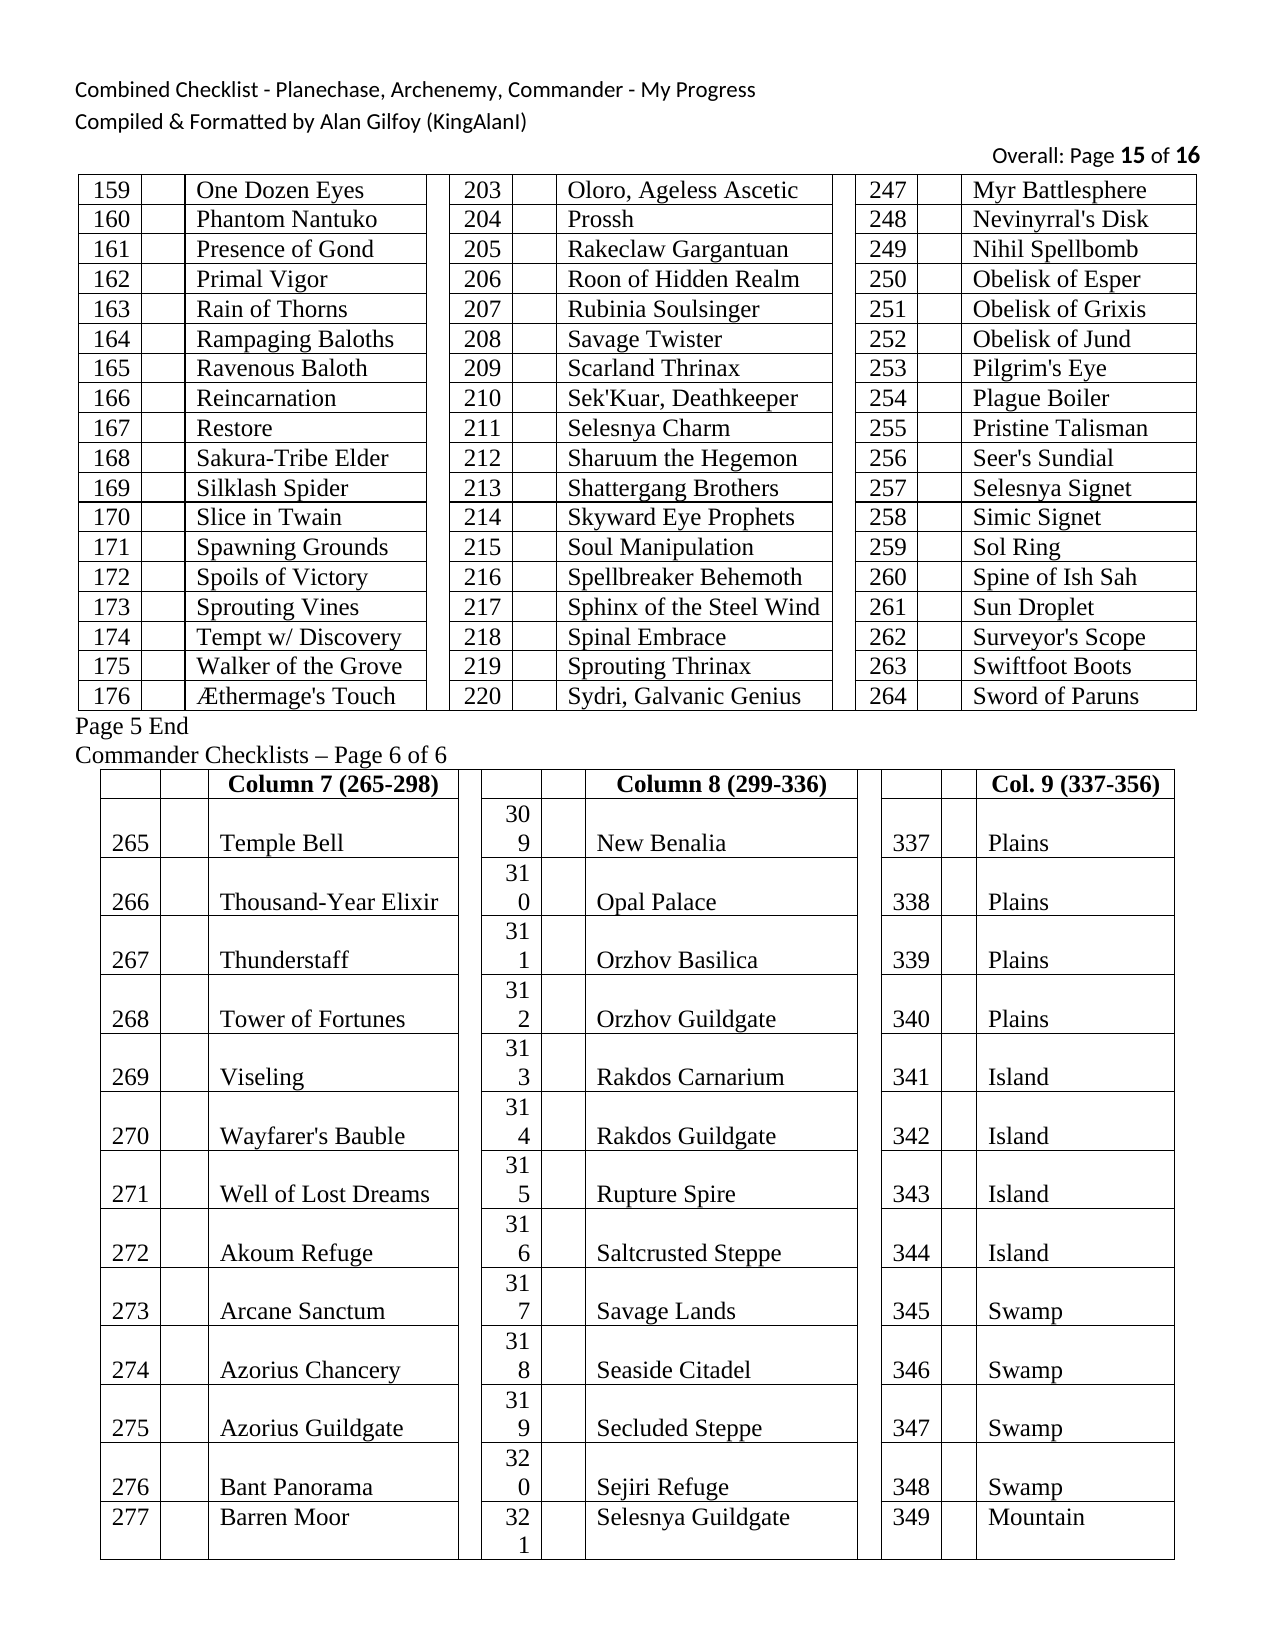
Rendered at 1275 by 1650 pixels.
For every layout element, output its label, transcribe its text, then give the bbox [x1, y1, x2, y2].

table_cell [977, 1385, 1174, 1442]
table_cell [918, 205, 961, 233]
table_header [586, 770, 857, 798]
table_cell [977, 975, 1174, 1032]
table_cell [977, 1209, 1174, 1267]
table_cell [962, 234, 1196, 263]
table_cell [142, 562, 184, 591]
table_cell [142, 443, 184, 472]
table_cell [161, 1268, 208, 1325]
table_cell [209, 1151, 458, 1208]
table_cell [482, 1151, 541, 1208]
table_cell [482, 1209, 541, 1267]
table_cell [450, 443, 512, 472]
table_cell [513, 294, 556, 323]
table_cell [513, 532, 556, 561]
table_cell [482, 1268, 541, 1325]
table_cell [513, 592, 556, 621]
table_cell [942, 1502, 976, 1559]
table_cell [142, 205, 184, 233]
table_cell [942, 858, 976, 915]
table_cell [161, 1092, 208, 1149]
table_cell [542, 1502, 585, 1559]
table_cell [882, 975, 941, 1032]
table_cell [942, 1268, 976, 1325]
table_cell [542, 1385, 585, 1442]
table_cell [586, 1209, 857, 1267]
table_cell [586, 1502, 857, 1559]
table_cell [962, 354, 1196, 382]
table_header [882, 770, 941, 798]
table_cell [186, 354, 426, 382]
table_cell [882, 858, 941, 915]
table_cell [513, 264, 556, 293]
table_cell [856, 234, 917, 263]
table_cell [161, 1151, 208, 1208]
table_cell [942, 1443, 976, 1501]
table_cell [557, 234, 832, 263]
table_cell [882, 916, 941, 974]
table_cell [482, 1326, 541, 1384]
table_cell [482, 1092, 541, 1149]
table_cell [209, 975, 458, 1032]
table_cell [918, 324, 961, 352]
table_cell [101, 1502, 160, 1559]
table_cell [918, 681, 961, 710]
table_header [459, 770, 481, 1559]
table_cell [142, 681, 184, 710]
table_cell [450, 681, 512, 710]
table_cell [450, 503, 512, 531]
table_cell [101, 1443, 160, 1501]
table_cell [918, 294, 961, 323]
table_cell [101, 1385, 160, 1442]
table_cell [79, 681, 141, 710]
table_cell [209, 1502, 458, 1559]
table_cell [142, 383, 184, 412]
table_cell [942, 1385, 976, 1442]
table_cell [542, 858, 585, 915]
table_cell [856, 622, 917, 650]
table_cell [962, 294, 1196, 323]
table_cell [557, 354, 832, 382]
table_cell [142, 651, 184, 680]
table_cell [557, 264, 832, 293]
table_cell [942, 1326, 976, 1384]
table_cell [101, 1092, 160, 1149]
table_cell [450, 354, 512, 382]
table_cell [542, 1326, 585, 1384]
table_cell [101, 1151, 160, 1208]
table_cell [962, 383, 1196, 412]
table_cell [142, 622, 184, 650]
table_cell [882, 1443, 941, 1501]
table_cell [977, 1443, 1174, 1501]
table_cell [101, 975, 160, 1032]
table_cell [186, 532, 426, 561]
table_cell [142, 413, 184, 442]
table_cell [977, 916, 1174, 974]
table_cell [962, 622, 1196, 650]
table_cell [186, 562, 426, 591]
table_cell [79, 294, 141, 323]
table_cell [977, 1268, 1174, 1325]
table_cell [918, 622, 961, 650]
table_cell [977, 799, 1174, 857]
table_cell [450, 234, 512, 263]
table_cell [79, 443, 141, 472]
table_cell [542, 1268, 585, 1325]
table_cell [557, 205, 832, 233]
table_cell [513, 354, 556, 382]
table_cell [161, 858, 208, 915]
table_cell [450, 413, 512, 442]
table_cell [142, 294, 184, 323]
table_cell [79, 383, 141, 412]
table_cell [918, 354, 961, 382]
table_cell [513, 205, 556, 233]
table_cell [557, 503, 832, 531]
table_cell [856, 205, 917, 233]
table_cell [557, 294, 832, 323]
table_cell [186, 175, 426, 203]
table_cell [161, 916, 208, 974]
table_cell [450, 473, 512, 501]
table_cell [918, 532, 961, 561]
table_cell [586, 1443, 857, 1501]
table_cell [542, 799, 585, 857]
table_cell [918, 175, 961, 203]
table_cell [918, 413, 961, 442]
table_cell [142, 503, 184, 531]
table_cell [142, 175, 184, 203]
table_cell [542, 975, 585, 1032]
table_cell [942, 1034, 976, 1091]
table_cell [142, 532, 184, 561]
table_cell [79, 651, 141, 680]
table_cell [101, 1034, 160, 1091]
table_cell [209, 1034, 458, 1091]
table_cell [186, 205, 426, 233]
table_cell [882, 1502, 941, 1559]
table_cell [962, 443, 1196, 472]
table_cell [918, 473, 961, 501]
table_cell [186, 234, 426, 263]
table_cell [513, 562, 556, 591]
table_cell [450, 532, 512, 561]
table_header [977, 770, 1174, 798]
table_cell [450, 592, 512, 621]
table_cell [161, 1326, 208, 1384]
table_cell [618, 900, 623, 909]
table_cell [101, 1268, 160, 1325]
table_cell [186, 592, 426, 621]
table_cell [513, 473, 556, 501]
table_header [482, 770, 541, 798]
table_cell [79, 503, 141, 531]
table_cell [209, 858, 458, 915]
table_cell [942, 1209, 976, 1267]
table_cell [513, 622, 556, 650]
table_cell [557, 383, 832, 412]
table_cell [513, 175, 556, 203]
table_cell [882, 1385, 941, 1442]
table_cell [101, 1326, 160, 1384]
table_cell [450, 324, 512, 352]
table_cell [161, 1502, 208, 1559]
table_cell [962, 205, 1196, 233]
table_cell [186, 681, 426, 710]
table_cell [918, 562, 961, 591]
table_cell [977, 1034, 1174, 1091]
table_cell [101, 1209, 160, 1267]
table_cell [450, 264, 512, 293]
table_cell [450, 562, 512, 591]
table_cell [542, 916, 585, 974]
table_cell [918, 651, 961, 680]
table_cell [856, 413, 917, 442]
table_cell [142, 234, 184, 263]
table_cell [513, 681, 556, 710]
text Commander Checklists – Page 6 of 6 [75, 740, 1200, 768]
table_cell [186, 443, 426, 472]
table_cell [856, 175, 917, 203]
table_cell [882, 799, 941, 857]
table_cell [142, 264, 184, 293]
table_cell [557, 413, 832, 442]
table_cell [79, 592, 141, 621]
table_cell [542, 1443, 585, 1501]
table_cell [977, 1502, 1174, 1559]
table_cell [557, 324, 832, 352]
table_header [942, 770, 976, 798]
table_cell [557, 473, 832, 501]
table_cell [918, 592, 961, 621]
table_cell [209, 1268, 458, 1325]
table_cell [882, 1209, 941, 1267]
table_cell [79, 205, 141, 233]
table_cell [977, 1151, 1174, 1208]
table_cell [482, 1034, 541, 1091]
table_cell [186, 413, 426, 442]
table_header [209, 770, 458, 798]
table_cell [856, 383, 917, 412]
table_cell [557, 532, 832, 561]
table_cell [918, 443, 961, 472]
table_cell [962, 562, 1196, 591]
text Page 5 End [75, 711, 1200, 740]
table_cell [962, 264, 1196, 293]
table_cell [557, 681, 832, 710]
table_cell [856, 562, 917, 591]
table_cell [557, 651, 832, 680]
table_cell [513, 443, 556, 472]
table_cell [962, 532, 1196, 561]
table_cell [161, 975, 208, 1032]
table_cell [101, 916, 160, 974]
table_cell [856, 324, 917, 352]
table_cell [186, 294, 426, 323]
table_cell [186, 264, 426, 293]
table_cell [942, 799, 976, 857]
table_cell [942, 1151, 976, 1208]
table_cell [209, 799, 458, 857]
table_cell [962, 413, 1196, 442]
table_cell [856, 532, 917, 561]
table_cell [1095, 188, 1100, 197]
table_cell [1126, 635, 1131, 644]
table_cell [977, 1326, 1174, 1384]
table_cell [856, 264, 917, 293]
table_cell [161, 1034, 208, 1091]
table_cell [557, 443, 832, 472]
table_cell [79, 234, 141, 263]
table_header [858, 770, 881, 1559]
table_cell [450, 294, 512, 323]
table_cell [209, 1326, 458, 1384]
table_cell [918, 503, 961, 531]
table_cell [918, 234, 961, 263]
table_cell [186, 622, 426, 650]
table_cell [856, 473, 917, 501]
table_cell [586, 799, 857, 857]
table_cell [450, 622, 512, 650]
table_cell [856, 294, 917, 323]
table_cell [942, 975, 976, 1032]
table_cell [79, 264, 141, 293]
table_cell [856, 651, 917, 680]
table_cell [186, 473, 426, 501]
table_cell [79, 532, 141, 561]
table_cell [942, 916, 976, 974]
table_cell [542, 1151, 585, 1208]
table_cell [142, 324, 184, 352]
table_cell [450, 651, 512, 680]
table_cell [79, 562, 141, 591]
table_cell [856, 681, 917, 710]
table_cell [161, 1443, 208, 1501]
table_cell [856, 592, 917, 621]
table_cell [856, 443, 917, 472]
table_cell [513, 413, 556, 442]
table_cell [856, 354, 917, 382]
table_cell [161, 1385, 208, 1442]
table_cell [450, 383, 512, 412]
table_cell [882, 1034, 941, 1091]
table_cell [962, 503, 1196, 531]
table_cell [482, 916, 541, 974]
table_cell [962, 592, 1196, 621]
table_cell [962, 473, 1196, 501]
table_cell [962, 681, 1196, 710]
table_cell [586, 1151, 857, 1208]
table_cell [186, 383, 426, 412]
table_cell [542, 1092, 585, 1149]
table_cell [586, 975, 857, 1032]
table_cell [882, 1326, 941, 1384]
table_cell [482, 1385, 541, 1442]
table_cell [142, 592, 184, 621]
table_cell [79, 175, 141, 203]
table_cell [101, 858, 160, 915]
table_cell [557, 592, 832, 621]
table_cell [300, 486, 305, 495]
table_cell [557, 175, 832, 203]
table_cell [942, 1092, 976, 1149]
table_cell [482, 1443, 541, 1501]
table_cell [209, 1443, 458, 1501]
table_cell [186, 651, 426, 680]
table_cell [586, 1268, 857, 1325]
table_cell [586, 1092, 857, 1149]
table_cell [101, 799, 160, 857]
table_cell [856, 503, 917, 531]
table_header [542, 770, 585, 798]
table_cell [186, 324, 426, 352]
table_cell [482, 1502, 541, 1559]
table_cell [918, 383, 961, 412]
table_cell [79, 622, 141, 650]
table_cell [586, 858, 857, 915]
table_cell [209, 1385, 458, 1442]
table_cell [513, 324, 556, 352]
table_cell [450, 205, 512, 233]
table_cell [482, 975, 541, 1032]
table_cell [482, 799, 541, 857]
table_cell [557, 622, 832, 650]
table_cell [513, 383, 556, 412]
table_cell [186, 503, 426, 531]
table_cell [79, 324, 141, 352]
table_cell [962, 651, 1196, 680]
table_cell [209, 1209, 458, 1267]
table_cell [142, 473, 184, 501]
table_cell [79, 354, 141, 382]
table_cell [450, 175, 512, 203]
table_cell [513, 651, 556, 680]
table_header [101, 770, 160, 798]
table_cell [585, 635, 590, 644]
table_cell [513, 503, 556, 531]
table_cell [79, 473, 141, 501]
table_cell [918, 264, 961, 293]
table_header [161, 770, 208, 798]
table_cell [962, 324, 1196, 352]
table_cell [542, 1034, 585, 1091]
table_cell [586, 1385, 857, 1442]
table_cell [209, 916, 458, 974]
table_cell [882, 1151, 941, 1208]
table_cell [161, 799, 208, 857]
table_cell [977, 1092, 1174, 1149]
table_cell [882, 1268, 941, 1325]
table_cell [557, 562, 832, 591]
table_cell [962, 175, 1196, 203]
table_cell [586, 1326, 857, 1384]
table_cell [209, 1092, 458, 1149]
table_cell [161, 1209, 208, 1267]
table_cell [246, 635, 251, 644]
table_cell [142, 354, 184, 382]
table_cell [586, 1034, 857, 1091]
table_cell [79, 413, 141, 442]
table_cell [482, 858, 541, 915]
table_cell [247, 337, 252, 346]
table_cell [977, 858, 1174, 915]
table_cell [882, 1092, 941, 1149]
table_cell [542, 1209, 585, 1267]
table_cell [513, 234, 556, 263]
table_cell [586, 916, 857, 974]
